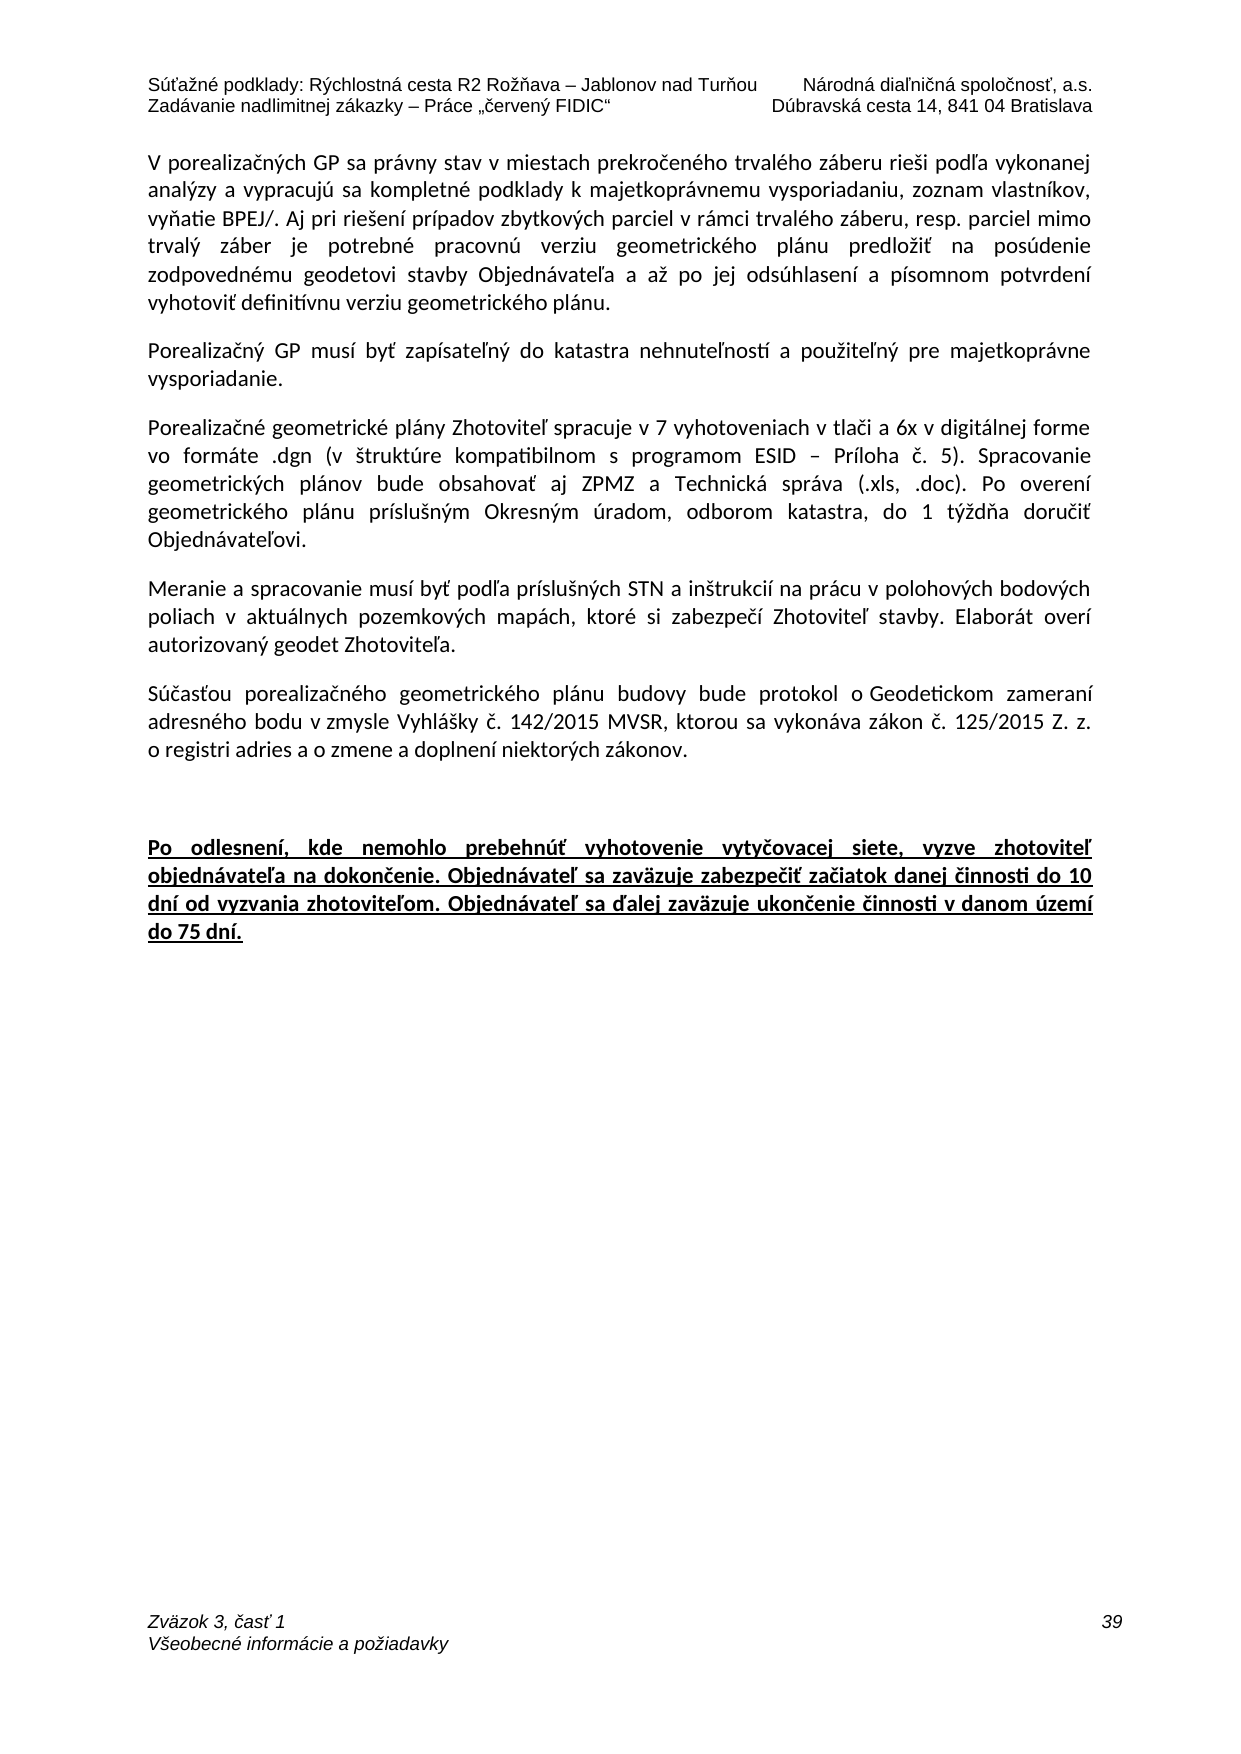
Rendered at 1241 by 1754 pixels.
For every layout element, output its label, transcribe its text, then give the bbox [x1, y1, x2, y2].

text Po odlesnení, kde nemohlo prebehnúť vyhotovenie vytyčovacej siete, vyzve zhotoviteľ objednávateľa na dokončenie. Objednávateľ sa zaväzuje zabezpečiť začiatok danej činnosti do 10 dní od vyzvania zhotoviteľom. Objednávateľ sa ďalej zaväzuje ukončenie činnosti v danom území do 75 dní. [148, 915, 1093, 945]
text Porealizačný GP musí byť zapísateľný do katastra nehnuteľností a použiteľný pre majetkoprávne vysporiadanie. [148, 337, 1093, 393]
text Po odlesnení, kde nemohlo prebehnúť vyhotovenie vytyčovacej siete, vyzve zhotoviteľ objednávateľa na dokončenie. Objednávateľ sa zaväzuje zabezpečiť začiatok danej činnosti do 10 dní od vyzvania zhotoviteľom. Objednávateľ sa ďalej zaväzuje ukončenie činnosti v danom území do 75 dní. [148, 833, 1093, 885]
text Po odlesnení, kde nemohlo prebehnúť vyhotovenie vytyčovacej siete, vyzve zhotoviteľ objednávateľa na dokončenie. Objednávateľ sa zaväzuje zabezpečiť začiatok danej činnosti do 10 dní od vyzvania zhotoviteľom. Objednávateľ sa ďalej zaväzuje ukončenie činnosti v danom území do 75 dní. [148, 887, 1093, 913]
text Súčasťou porealizačného geometrického plánu budovy bude protokol o Geodetickom zameraní adresného bodu v zmysle Vyhlášky č. 142/2015 MVSR, ktorou sa vykonáva zákon č. 125/2015 Z. z. o registri adries a o zmene a doplnení niektorých zákonov. [148, 679, 1093, 763]
text Porealizačné geometrické plány Zhotoviteľ spracuje v 7 vyhotoveniach v tlači a 6x v digitálnej forme vo formáte .dgn (v štruktúre kompatibilnom s programom ESID – Príloha č. 5). Spracovanie geometrických plánov bude obsahovať aj ZPMZ a Technická správa (.xls, .doc). Po overení geometrického plánu príslušným Okresným úradom, odborom katastra, do 1 týždňa doručiť Objednávateľovi. [148, 413, 1093, 553]
text Meranie a spracovanie musí byť podľa príslušných STN a inštrukcií na prácu v polohových bodových poliach v aktuálnych pozemkových mapách, ktoré si zabezpečí Zhotoviteľ stavby. Elaborát overí autorizovaný geodet Zhotoviteľa. [148, 574, 1093, 658]
text V porealizačných GP sa právny stav v miestach prekročeného trvalého záberu rieši podľa vykonanej analýzy a vypracujú sa kompletné podklady k majetkoprávnemu vysporiadaniu, zoznam vlastníkov, vyňatie BPEJ/. Aj pri riešení prípadov zbytkových parciel v rámci trvalého záberu, resp. parciel mimo trvalý záber je potrebné pracovnú verziu geometrického plánu predložiť na posúdenie zodpovednému geodetovi stavby Objednávateľa a až po jej odsúhlasení a písomnom potvrdení vyhotoviť definitívnu verziu geometrického plánu. [148, 148, 1093, 316]
